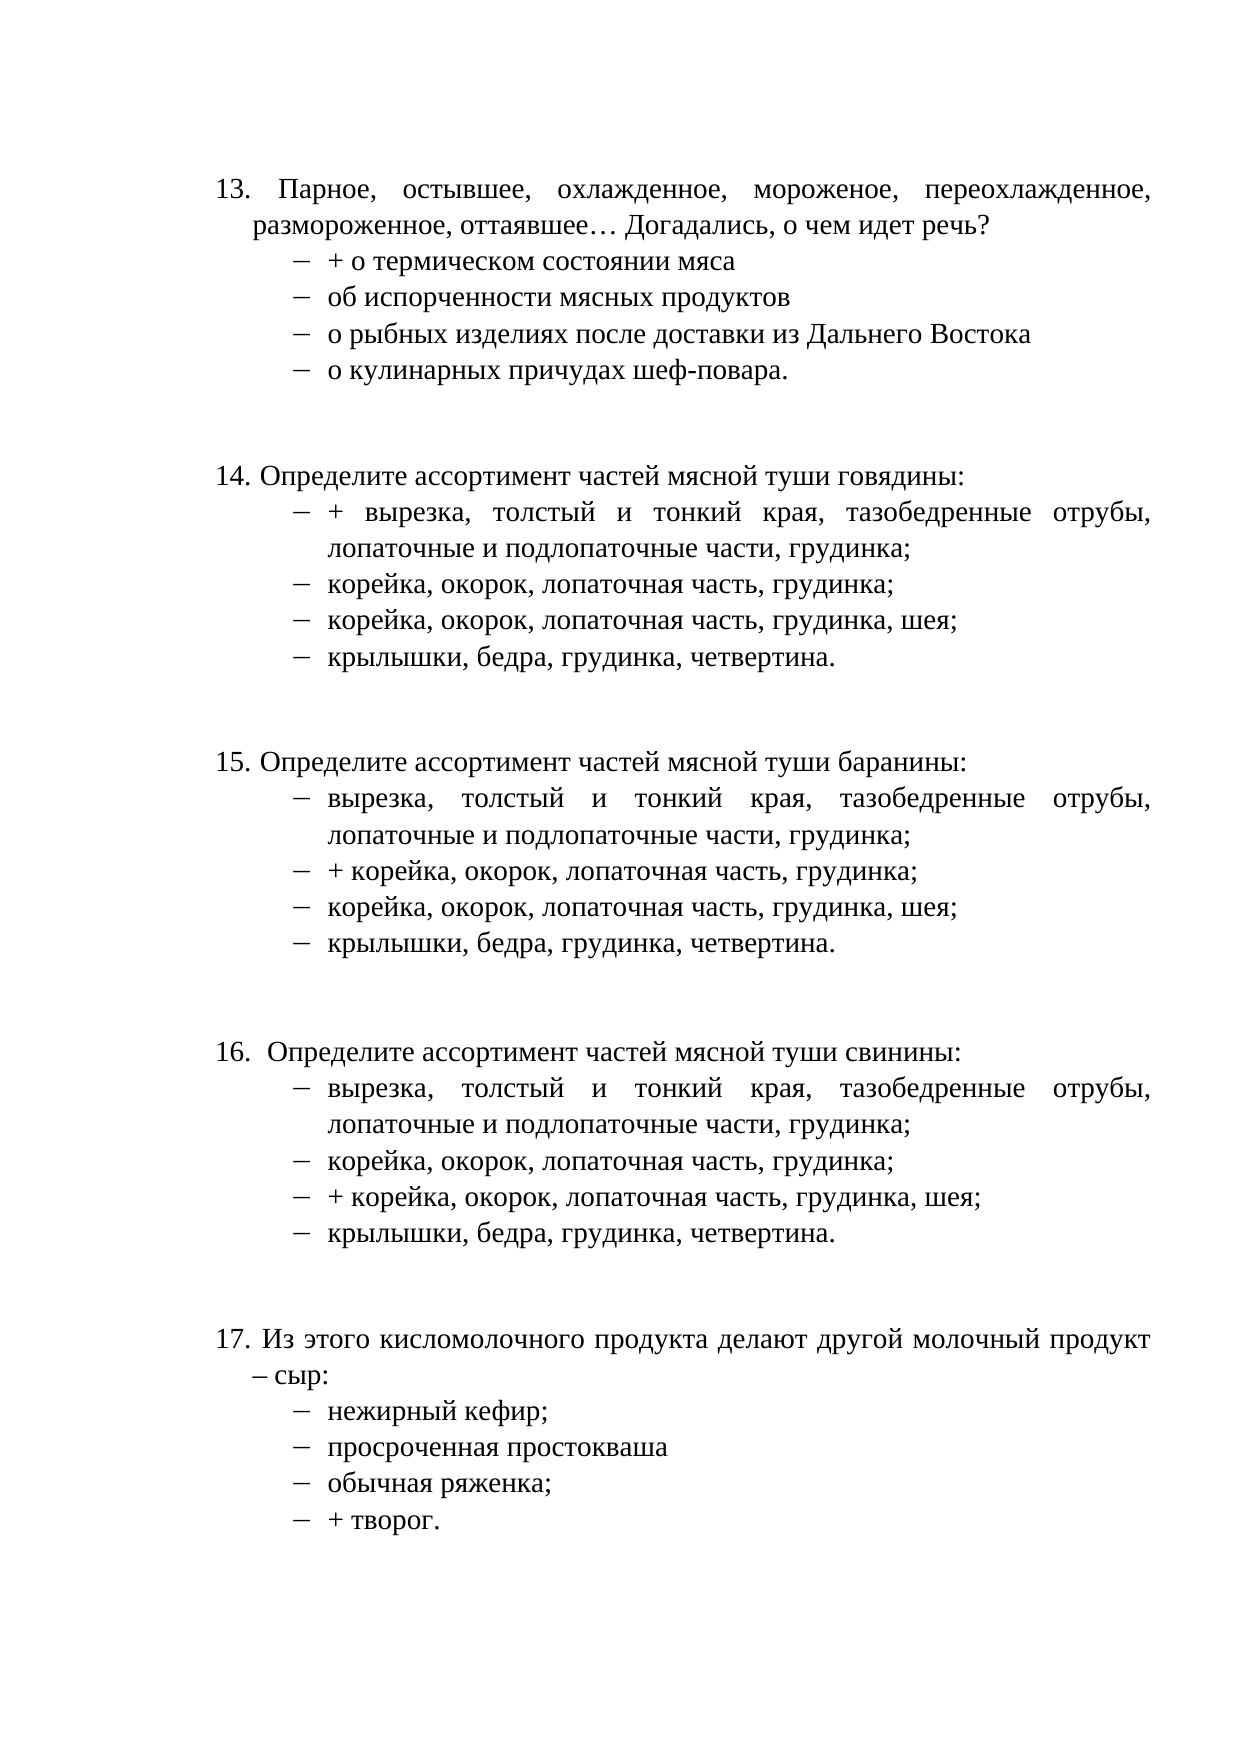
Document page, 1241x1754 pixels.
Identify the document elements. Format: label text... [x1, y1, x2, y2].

list Определите ассортимент частей мясной туши свинины: [215, 1034, 1152, 1068]
list вырезка, толстый и тонкий края, тазобедренные отрубы, лопаточные и подлопаточные части, грудинка; [290, 781, 1152, 850]
list просроченная простокваша [290, 1429, 1152, 1463]
list обычная ряженка; [290, 1466, 1152, 1499]
list корейка, окорок, лопаточная часть, грудинка; [290, 1143, 1152, 1176]
list Парное, остывшее, охлажденное, мороженое, переохлажденное, размороженное, оттаявшее… Догадались, о чем идет речь? [215, 171, 1152, 241]
list крылышки, бедра, грудинка, четвертина. [290, 1215, 1152, 1249]
list крылышки, бедра, грудинка, четвертина. [290, 639, 1152, 672]
list о рыбных изделиях после доставки из Дальнего Востока [290, 316, 1152, 349]
list нежирный кефир; [290, 1393, 1152, 1427]
list + о термическом состоянии мяса [290, 243, 1152, 277]
list корейка, окорок, лопаточная часть, грудинка, шея; [290, 889, 1152, 923]
list крылышки, бедра, грудинка, четвертина. [290, 926, 1152, 959]
list + вырезка, толстый и тонкий края, тазобедренные отрубы, лопаточные и подлопаточные части, грудинка; [290, 494, 1152, 564]
list вырезка, толстый и тонкий края, тазобедренные отрубы, лопаточные и подлопаточные части, грудинка; [290, 1070, 1152, 1140]
list Определите ассортимент частей мясной туши баранины: [215, 744, 1152, 778]
list корейка, окорок, лопаточная часть, грудинка, шея; [290, 602, 1152, 636]
list о кулинарных причудах шеф-повара. [290, 352, 1152, 386]
list об испорченности мясных продуктов [290, 279, 1152, 313]
list Из этого кисломолочного продукта делают другой молочный продукт – сыр: [215, 1321, 1152, 1391]
list + корейка, окорок, лопаточная часть, грудинка; [290, 853, 1152, 887]
list + творог. [290, 1502, 1152, 1536]
list Определите ассортимент частей мясной туши говядины: [215, 458, 1152, 491]
list + корейка, окорок, лопаточная часть, грудинка, шея; [290, 1179, 1152, 1212]
list корейка, окорок, лопаточная часть, грудинка; [290, 566, 1152, 600]
